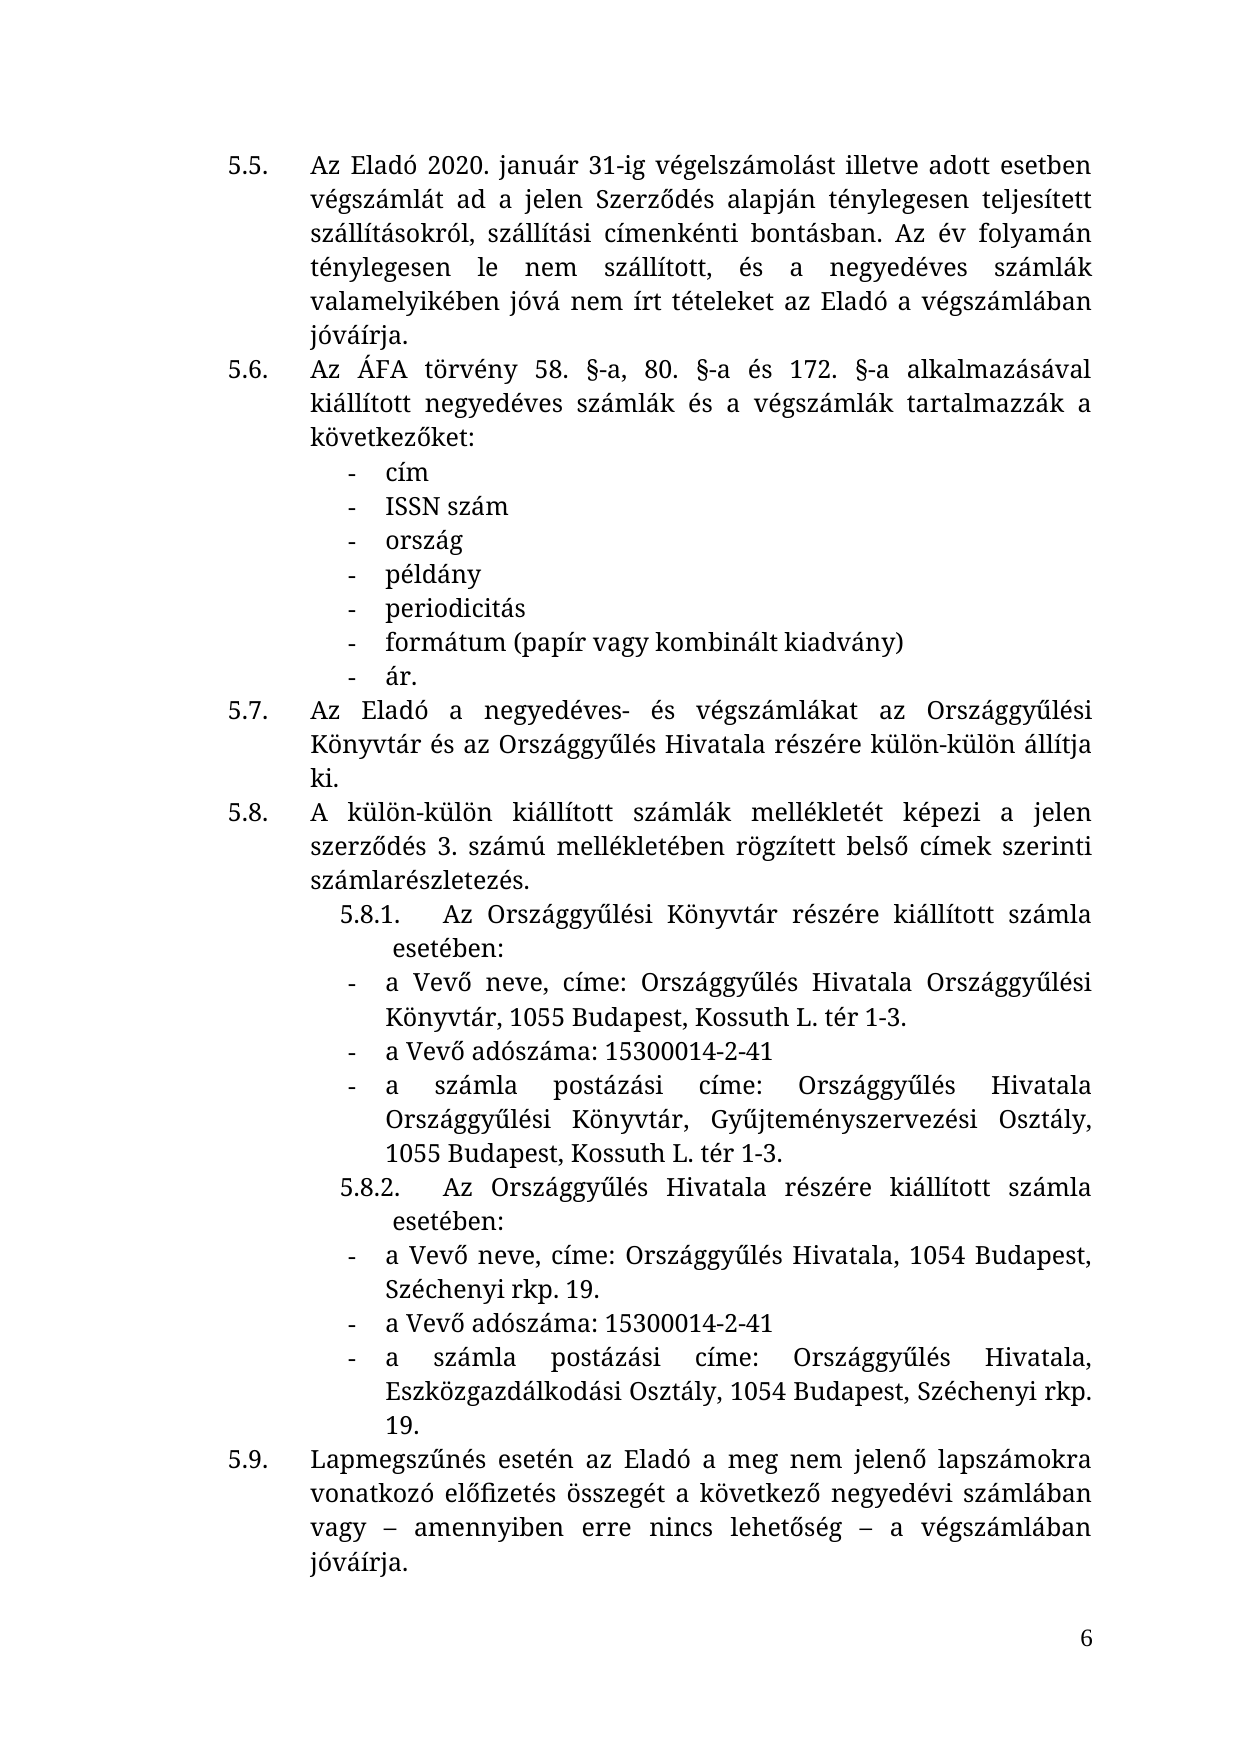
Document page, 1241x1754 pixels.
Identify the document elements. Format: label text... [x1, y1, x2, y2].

list példány [348, 556, 1093, 590]
list Az ÁFA törvény 58. §-a, 80. §-a és 172. §-a alkalmazásával kiállított negyedéves számlák és a végszámlák tartalmazzák a következőket: [228, 352, 1093, 454]
list a számla postázási címe: Országgyűlés Hivatala, Eszközgazdálkodási Osztály, 1054 Budapest, Széchenyi rkp. 19. [348, 1340, 1093, 1442]
list Az Eladó 2020. január 31-ig végelszámolást illetve adott esetben végszámlát ad a jelen Szerződés alapján ténylegesen teljesített szállításokról, szállítási címenkénti bontásban. Az év folyamán ténylegesen le nem szállított, és a negyedéves számlák valamelyikében jóvá nem írt tételeket az Eladó a végszámlában jóváírja. [228, 148, 1093, 352]
list periodicitás [348, 590, 1093, 624]
list cím [348, 454, 1093, 488]
list Az Eladó a negyedéves- és végszámlákat az Országgyűlési Könyvtár és az Országgyűlés Hivatala részére külön-külön állítja ki. [228, 693, 1093, 795]
list a Vevő neve, címe: Országgyűlés Hivatala Országgyűlési Könyvtár, 1055 Budapest, Kossuth L. tér 1-3. [348, 965, 1093, 1033]
list formátum (papír vagy kombinált kiadvány) [348, 624, 1093, 658]
list ár. [348, 658, 1093, 693]
list Az Országgyűlés Hivatala részére kiállított számla esetében: [339, 1169, 1093, 1238]
list Az Országgyűlési Könyvtár részére kiállított számla esetében: [339, 897, 1093, 965]
list a Vevő neve, címe: Országgyűlés Hivatala, 1054 Budapest, Széchenyi rkp. 19. [348, 1238, 1093, 1306]
list a Vevő adószáma: 15300014-2-41 [348, 1306, 1093, 1340]
list A külön-külön kiállított számlák mellékletét képezi a jelen szerződés 3. számú mellékletében rögzített belső címek szerinti számlarészletezés. [228, 795, 1093, 897]
list ISSN szám [348, 488, 1093, 522]
list a Vevő adószáma: 15300014-2-41 [348, 1033, 1093, 1067]
list Lapmegszűnés esetén az Eladó a meg nem jelenő lapszámokra vonatkozó előfizetés összegét a következő negyedévi számlában vagy – amennyiben erre nincs lehetőség – a végszámlában jóváírja. [228, 1442, 1093, 1578]
list ország [348, 522, 1093, 556]
list a számla postázási címe: Országgyűlés Hivatala Országgyűlési Könyvtár, Gyűjteményszervezési Osztály, 1055 Budapest, Kossuth L. tér 1-3. [348, 1067, 1093, 1169]
